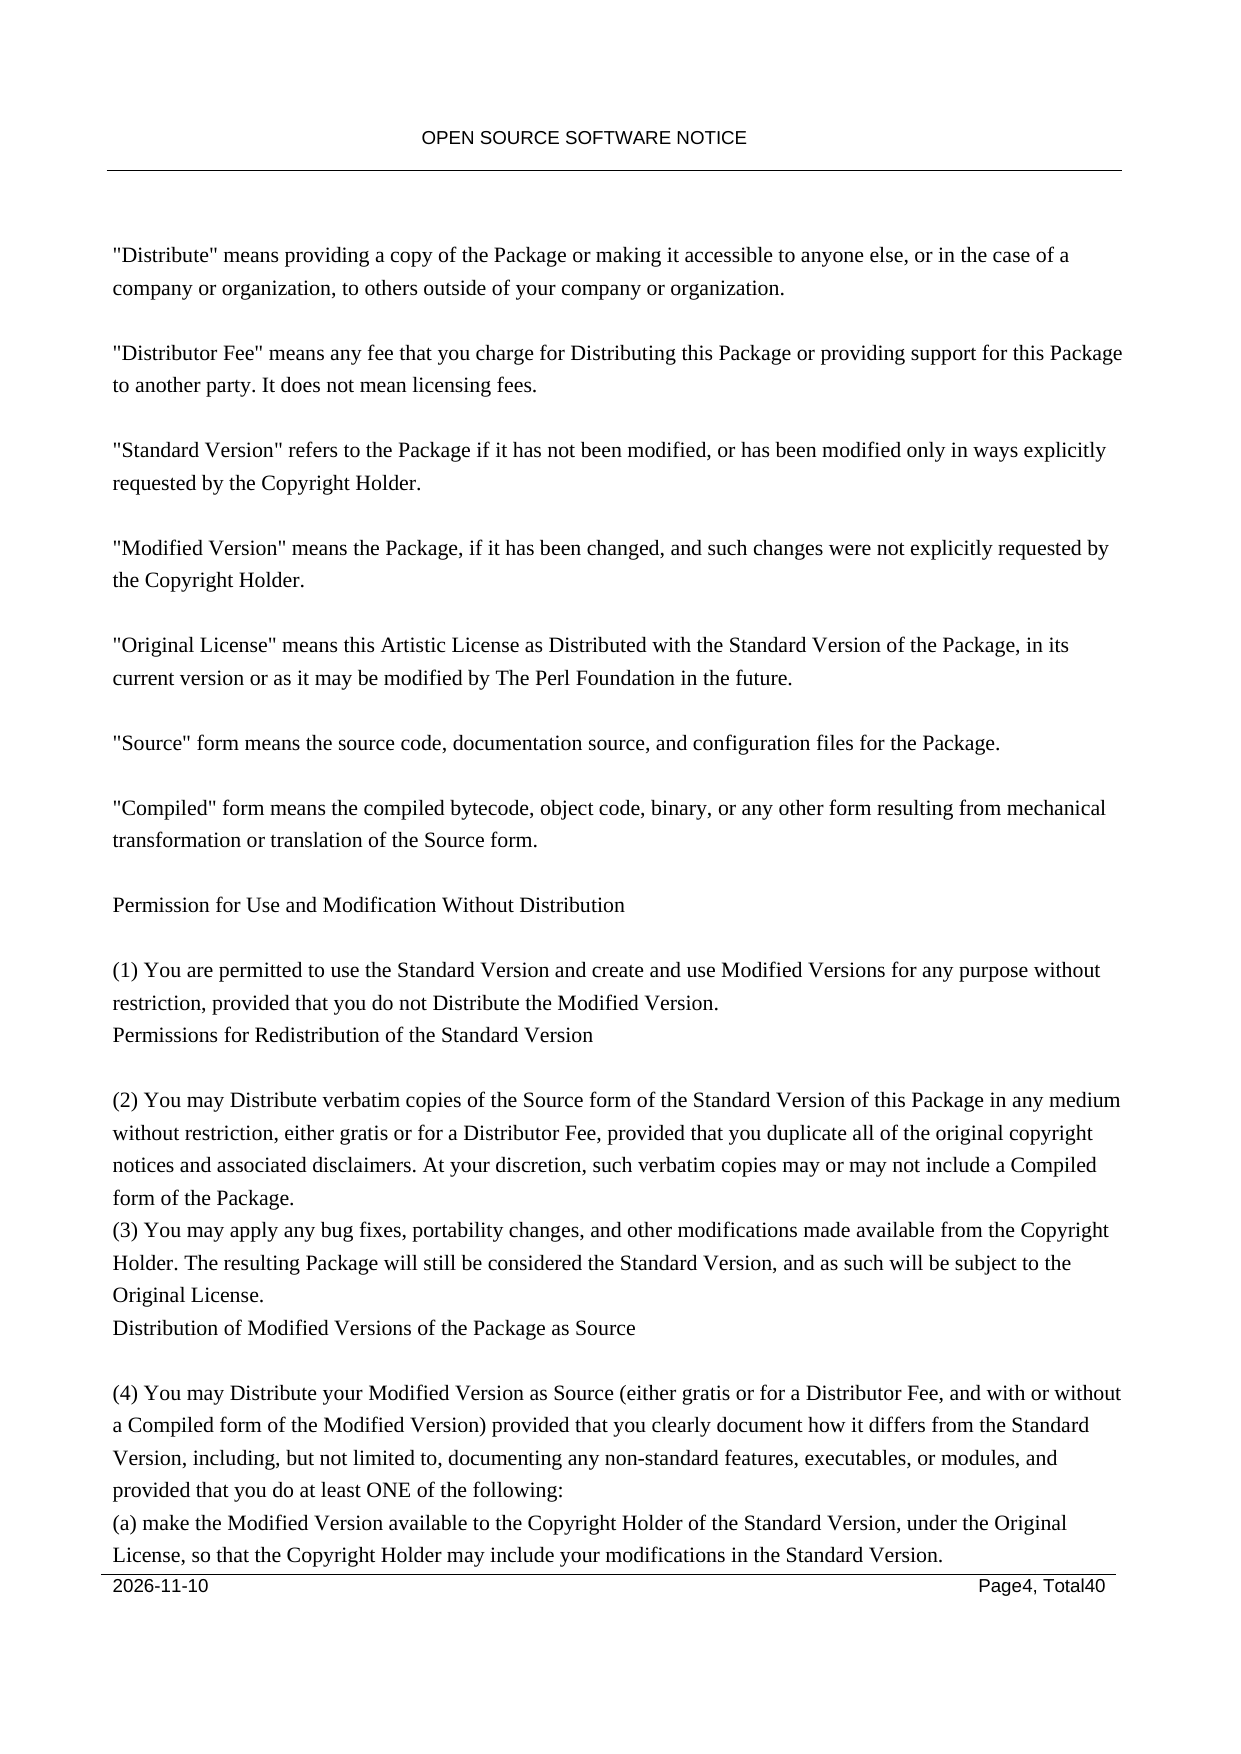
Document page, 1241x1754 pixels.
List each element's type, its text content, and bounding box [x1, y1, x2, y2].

text (1) You are permitted to use the Standard Version and create and use Modified Versions for any purpose without restriction, provided that you do not Distribute the Modified Version. [112, 954, 1128, 1019]
text (3) You may apply any bug fixes, portability changes, and other modifications made available from the Copyright Holder. The resulting Package will still be considered the Standard Version, and as such will be subject to the Original License. [112, 1214, 1128, 1311]
text "Original License" means this Artistic License as Distributed with the Standard Version of the Package, in its current version or as it may be modified by The Perl Foundation in the future. [112, 629, 1128, 694]
text "Modified Version" means the Package, if it has been changed, and such changes were not explicitly requested by the Copyright Holder. [112, 531, 1128, 596]
text "Compiled" form means the compiled bytecode, object code, binary, or any other form resulting from mechanical transformation or translation of the Source form. [112, 791, 1128, 856]
text (2) You may Distribute verbatim copies of the Source form of the Standard Version of this Package in any medium without restriction, either gratis or for a Distributor Fee, provided that you duplicate all of the original copyright notices and associated disclaimers. At your discretion, such verbatim copies may or may not include a Compiled form of the Package. [112, 1084, 1128, 1214]
text "Source" form means the source code, documentation source, and configuration files for the Package. [112, 726, 1128, 759]
text "Distribute" means providing a copy of the Package or making it accessible to anyone else, or in the case of a company or organization, to others outside of your company or organization. [112, 239, 1128, 304]
text Distribution of Modified Versions of the Package as Source [112, 1311, 1128, 1344]
text (a) make the Modified Version available to the Copyright Holder of the Standard Version, under the Original License, so that the Copyright Holder may include your modifications in the Standard Version. [112, 1506, 1128, 1571]
text "Distributor Fee" means any fee that you charge for Distributing this Package or providing support for this Package to another party. It does not mean licensing fees. [112, 336, 1128, 401]
text Permission for Use and Modification Without Distribution [112, 889, 1128, 921]
text (4) You may Distribute your Modified Version as Source (either gratis or for a Distributor Fee, and with or without a Compiled form of the Modified Version) provided that you clearly document how it differs from the Standard Version, including, but not limited to, documenting any non-standard features, executables, or modules, and provided that you do at least ONE of the following: [112, 1376, 1128, 1506]
text "Standard Version" refers to the Package if it has not been modified, or has been modified only in ways explicitly requested by the Copyright Holder. [112, 434, 1128, 499]
text Permissions for Redistribution of the Standard Version [112, 1019, 1128, 1051]
